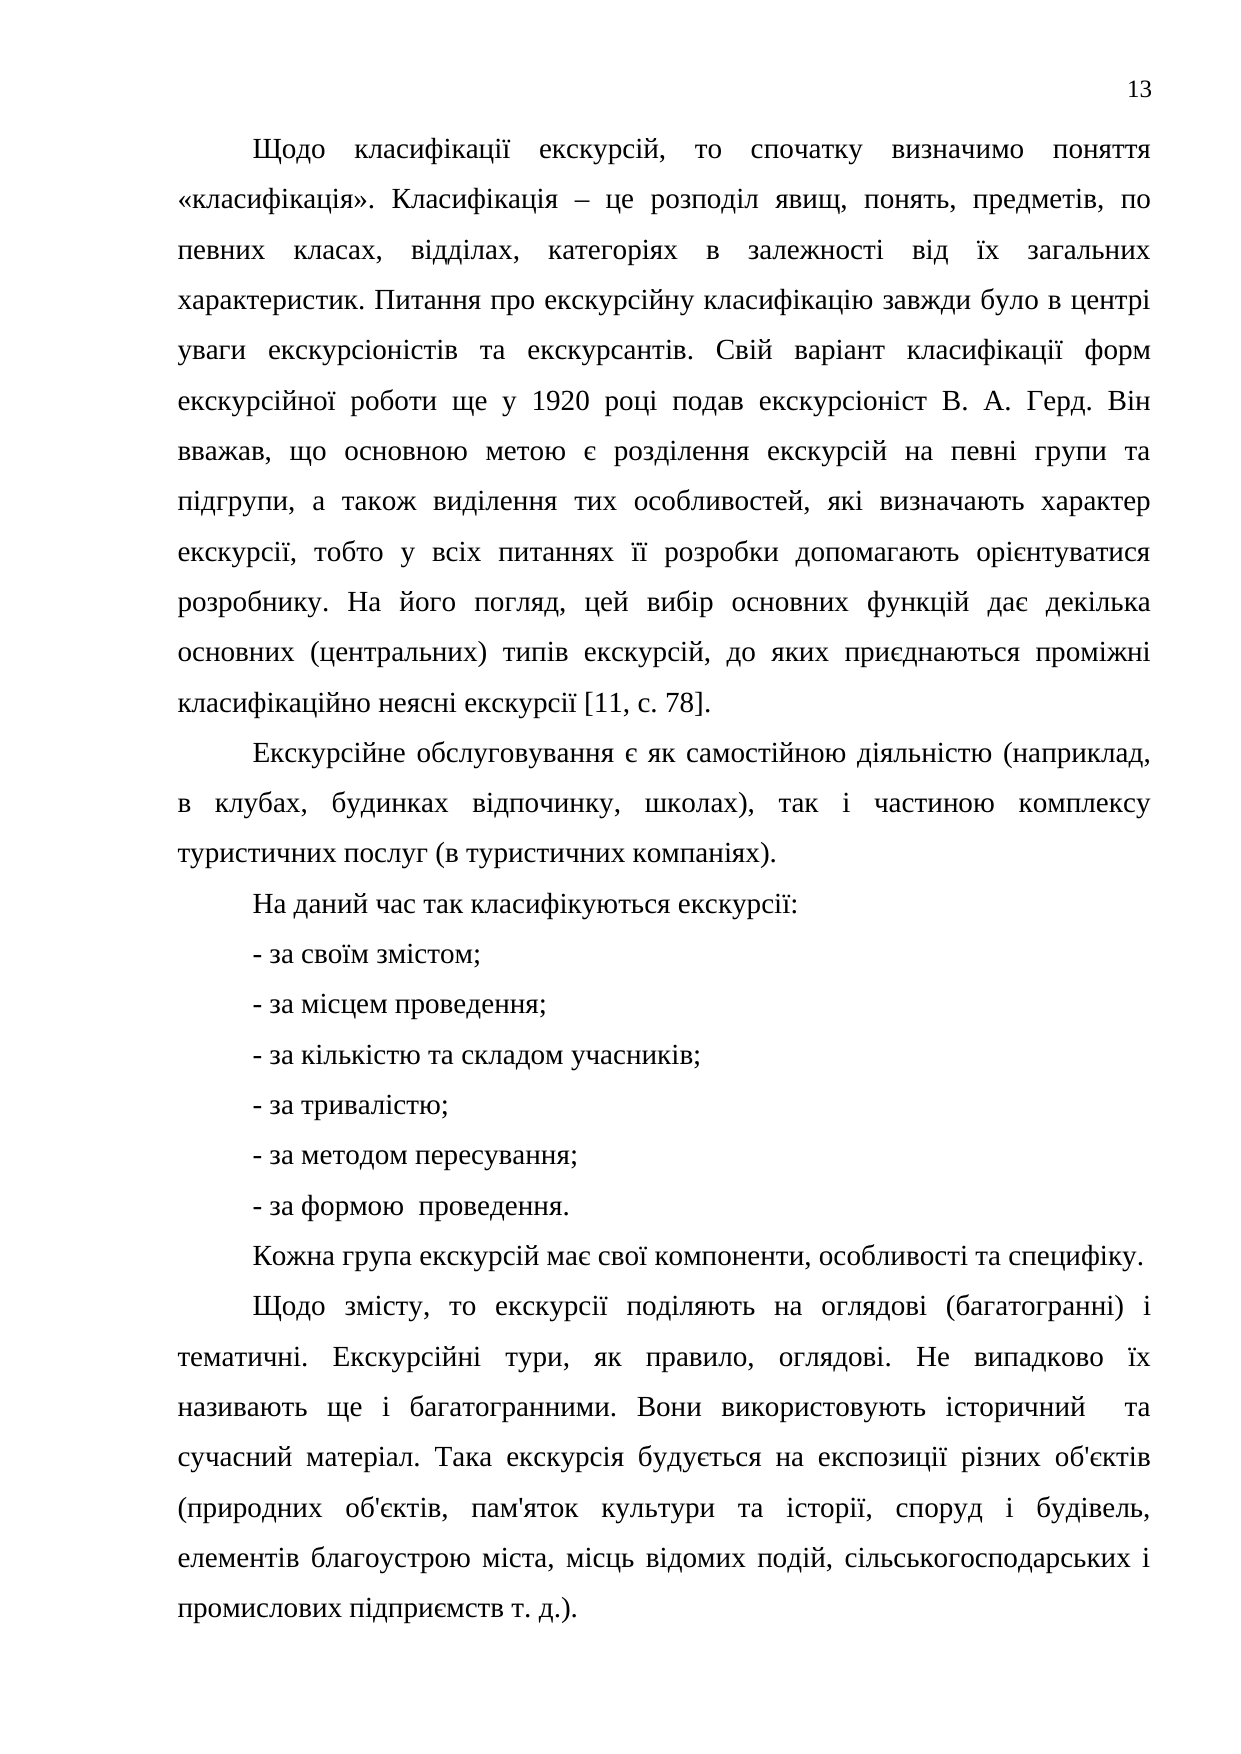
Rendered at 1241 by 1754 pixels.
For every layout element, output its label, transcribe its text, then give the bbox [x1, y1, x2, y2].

text - за кількістю та складом учасників; [177, 1037, 1152, 1070]
text - за методом пересування; [177, 1137, 1152, 1171]
text - за формою проведення. [177, 1188, 1152, 1221]
text - за місцем проведення; [177, 987, 1152, 1020]
text Щодо змісту, то екскурсії поділяють на оглядові (багатогранні) і тематичні. Екскурсійні тури, як правило, оглядові. Не випадково їх називають ще і багатогранними. Вони використовують історичний та сучасний матеріал. Така екскурсія будується на експозиції різних об'єктів (природних об'єктів, пам'яток культури та історії, споруд і будівель, елементів благоустрою міста, місць відомих подій, сільськогосподарських і промислових підприємств т. д.). [177, 1288, 1152, 1624]
text - за тривалістю; [177, 1087, 1152, 1121]
text - за своїм змістом; [177, 936, 1152, 970]
text На даний час так класифікуються екскурсії: [177, 886, 1152, 919]
text Кожна група екскурсій має свої компоненти, особливості та специфіку. [177, 1238, 1152, 1272]
text Екскурсійне обслуговування є як самостійною діяльністю (наприклад, в клубах, будинках відпочинку, школах), так і частиною комплексу туристичних послуг (в туристичних компаніях). [177, 735, 1152, 869]
text Щодо класифікації екскурсій, то спочатку визначимо поняття «класифікація». Класифікація – це розподіл явищ, понять, предметів, по певних класах, відділах, категоріях в залежності від їх загальних характеристик. Питання про екскурсійну класифікацію завжди було в центрі уваги екскурсіоністів та екскурсантів. Свій варіант класифікації форм екскурсійної роботи ще у 1920 році подав екскурсіоніст В. А. Герд. Він вважав, що основною метою є розділення екскурсій на певні групи та підгрупи, а також виділення тих особливостей, які визначають характер екскурсії, тобто у всіх питаннях її розробки допомагають орієнтуватися розробнику. На його погляд, цей вибір основних функцій дає декілька основних (центральних) типів екскурсій, до яких приєднаються проміжні класифікаційно неясні екскурсії [11, с. 78]. [177, 131, 1152, 718]
